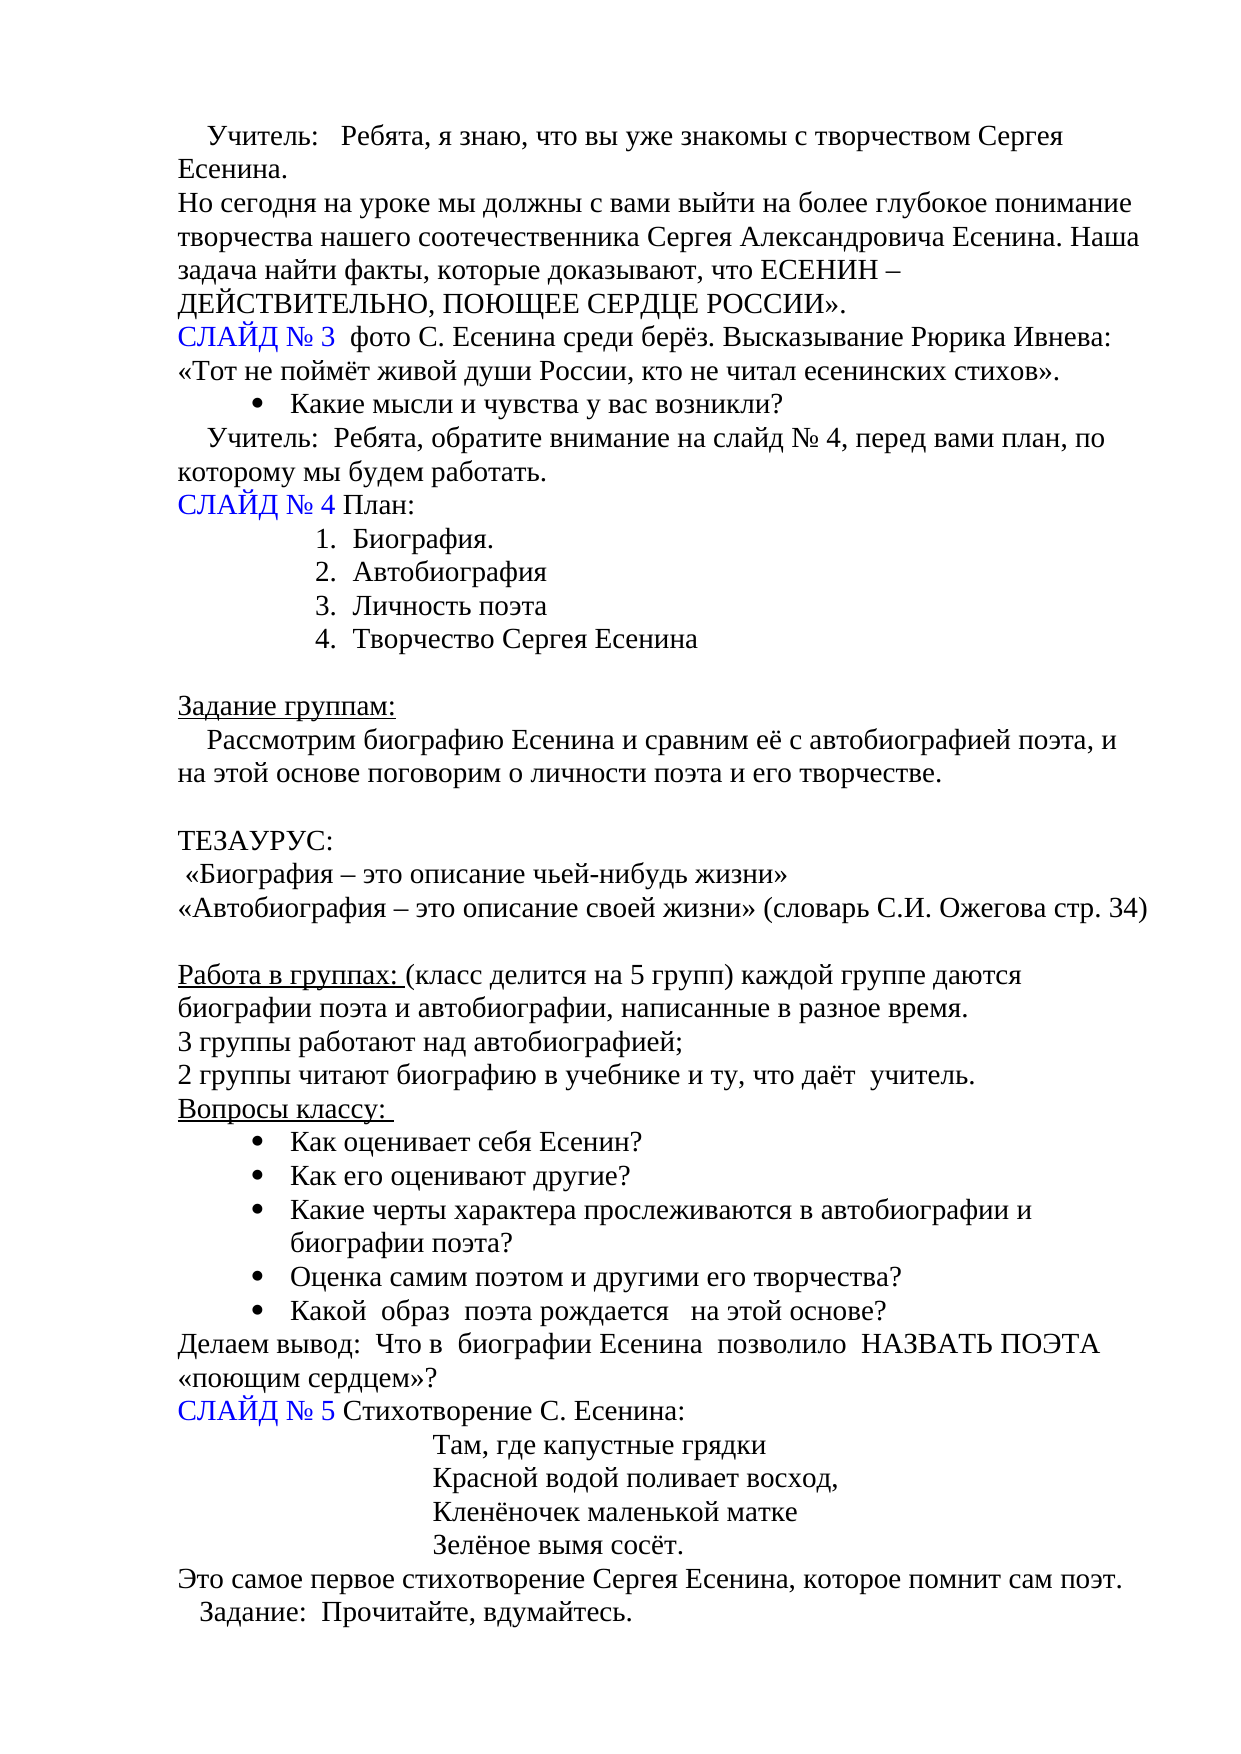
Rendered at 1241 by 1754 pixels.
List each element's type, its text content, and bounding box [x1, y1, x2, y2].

text Зелёное вымя сосёт. [177, 1527, 1152, 1561]
text Учитель: Ребята, обратите внимание на слайд № 4, перед вами план, по которому мы будем работать. [177, 420, 1152, 487]
text Кленёночек маленькой матке [177, 1494, 1152, 1527]
text Рассмотрим биографию Есенина и сравним её с автобиографией поэта, и на этой основе поговорим о личности поэта и его творчестве. [177, 722, 1152, 789]
text СЛАЙД № 4 План: [177, 487, 1152, 521]
list Оценка самим поэтом и другими его творчества? [252, 1259, 1152, 1293]
text Красной водой поливает восход, [177, 1460, 1152, 1494]
text Делаем вывод: Что в биографии Есенина позволило НАЗВАТЬ ПОЭТА «поющим сердцем»? [177, 1326, 1152, 1393]
text Задание: Прочитайте, вдумайтесь. [177, 1594, 1152, 1628]
list Как оценивает себя Есенин? [252, 1124, 1152, 1158]
list Личность поэта [315, 588, 1152, 621]
text Задание группам: [177, 688, 1152, 722]
text 2 группы читают биографию в учебнике и ту, что даёт учитель. [177, 1057, 1152, 1091]
list Биография. [315, 521, 1152, 554]
text Вопросы классу: [177, 1091, 1152, 1124]
text «Биография – это описание чьей-нибудь жизни» [177, 856, 1152, 890]
text Это самое первое стихотворение Сергея Есенина, которое помнит сам поэт. [177, 1561, 1152, 1594]
list Как его оценивают другие? [252, 1158, 1152, 1192]
text СЛАЙД № 5 Стихотворение С. Есенина: [177, 1393, 1152, 1427]
list Какие черты характера прослеживаются в автобиографии и биографии поэта? [252, 1192, 1152, 1259]
list Автобиография [315, 554, 1152, 588]
list Какие мысли и чувства у вас возникли? [252, 386, 1152, 420]
text Учитель: Ребята, я знаю, что вы уже знакомы с творчеством Сергея Есенина. [177, 118, 1152, 185]
text Но сегодня на уроке мы должны с вами выйти на более глубокое понимание творчества нашего соотечественника Сергея Александровича Есенина. Наша задача найти факты, которые доказывают, что ЕСЕНИН – ДЕЙСТВИТЕЛЬНО, ПОЮЩЕЕ СЕРДЦЕ РОССИИ». [177, 185, 1152, 319]
text «Автобиография – это описание своей жизни» (словарь С.И. Ожегова стр. 34) [177, 890, 1152, 923]
text 3 группы работают над автобиографией; [177, 1024, 1152, 1057]
text Работа в группах: (класс делится на 5 групп) каждой группе даются биографии поэта и автобиографии, написанные в разное время. [177, 957, 1152, 1024]
text СЛАЙД № 3 фото С. Есенина среди берёз. Высказывание Рюрика Ивнева: «Тот не поймёт живой души России, кто не читал есенинских стихов». [177, 319, 1152, 386]
text Там, где капустные грядки [177, 1427, 1152, 1460]
text ТЕЗАУРУС: [177, 823, 1152, 856]
list Творчество Сергея Есенина [315, 621, 1152, 655]
list Какой образ поэта рождается на этой основе? [252, 1293, 1152, 1326]
